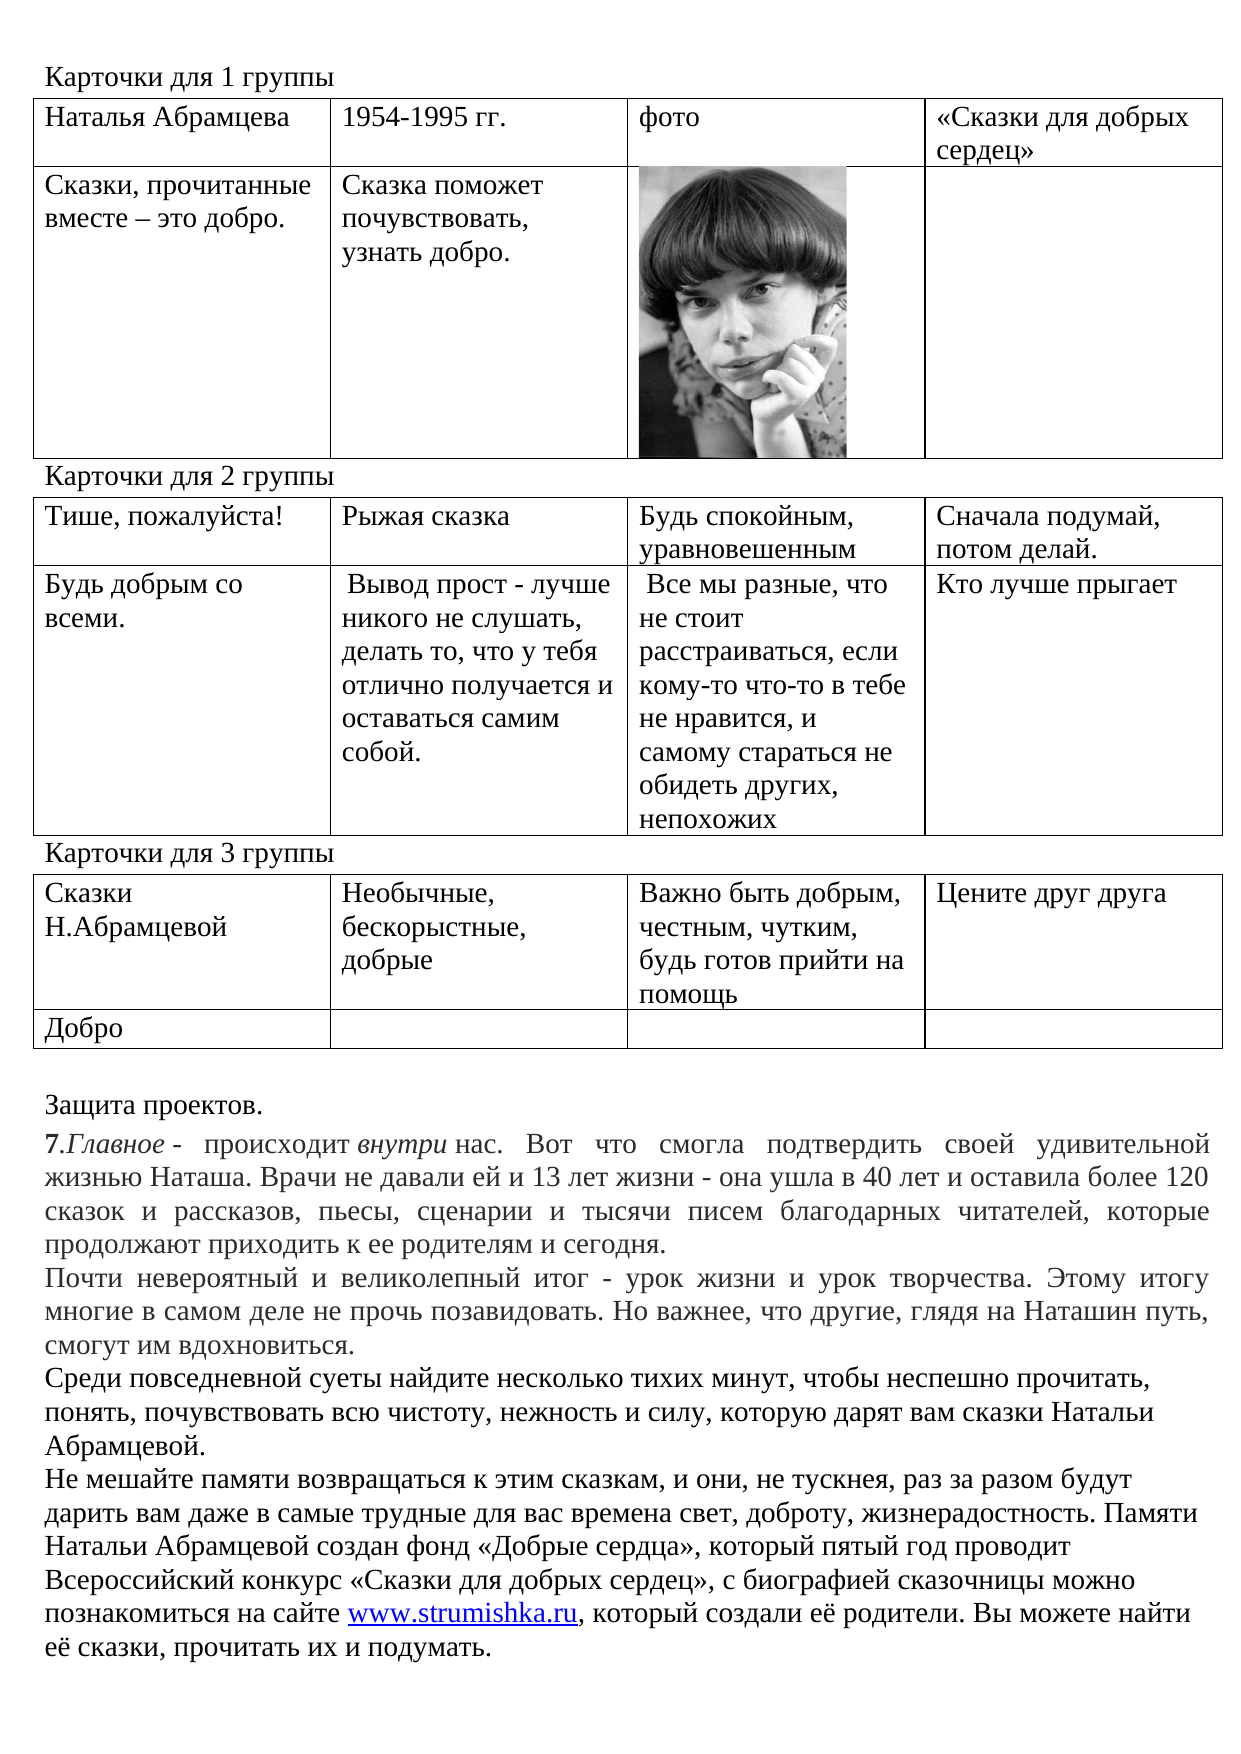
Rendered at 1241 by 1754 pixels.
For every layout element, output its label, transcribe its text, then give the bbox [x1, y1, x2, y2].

text Карточки для 3 группы [44, 836, 1211, 869]
table_cell [628, 1010, 924, 1048]
table_header Важно быть добрым, честным, чутким, будь готов прийти на помощь [628, 875, 924, 1009]
table_header фото [628, 99, 924, 166]
table_cell Будь добрым со всеми. [34, 566, 330, 834]
picture [638, 166, 847, 458]
table_cell Сказки, прочитанные вместе – это добро. [34, 167, 330, 457]
table_header «Сказки для добрых сердец» [926, 99, 1222, 166]
table_header 1954-1995 гг. [331, 99, 627, 166]
text Карточки для 2 группы [44, 459, 1211, 492]
table_header Наталья Абрамцева [34, 99, 330, 166]
table_header Будь спокойным, уравновешенным [628, 498, 924, 565]
table_cell [926, 1010, 1222, 1048]
table_header Сначала подумай, потом делай. [926, 498, 1222, 565]
table_header Необычные, бескорыстные, добрые [331, 875, 627, 1009]
table_header Цените друг друга [926, 875, 1222, 1009]
table_cell Вывод прост - лучше никого не слушать, делать то, что у тебя отлично получается и оставаться самим собой. [331, 566, 627, 834]
text Не мешайте памяти возвращаться к этим сказкам, и они, не тускнея, раз за разом будут дарить вам даже в самые трудные для вас времена свет, доброту, жизнерадостность. Памяти Натальи Абрамцевой создан фонд «Добрые сердца», который пятый год проводит Всероссийский конкурс «Сказки для добрых сердец», с биографией сказочницы можно познакомиться на сайте www.strumishka.ru, который создали её родители. Вы можете найти её сказки, прочитать их и подумать. [44, 1461, 1211, 1662]
table_cell [926, 167, 1222, 457]
table_cell [331, 1010, 627, 1048]
text 7.Главное - происходит внутри нас. Вот что смогла подтвердить своей удивительной жизнью Наташа. Врачи не давали ей и 13 лет жизни - она ушла в 40 лет и оставила более 120 сказок и рассказов, пьесы, сценарии и тысячи писем благодарных читателей, которые продолжают приходить к ее родителям и сегодня. [44, 1126, 1211, 1260]
table_header Сказки Н.Абрамцевой [34, 875, 330, 1009]
text Почти невероятный и великолепный итог - урок жизни и урок творчества. Этому итогу многие в самом деле не прочь позавидовать. Но важнее, что другие, глядя на Наташин путь, смогут им вдохновиться. [44, 1260, 1211, 1361]
table_cell Сказка поможет почувствовать, узнать добро. [331, 167, 627, 457]
text Карточки для 1 группы [44, 59, 1211, 93]
table_header Рыжая сказка [331, 498, 627, 565]
table_cell [847, 167, 924, 457]
table_cell Кто лучше прыгает [926, 566, 1222, 834]
text Защита проектов. [44, 1087, 1211, 1121]
table_cell Добро [34, 1010, 330, 1048]
table_cell Все мы разные, что не стоит расстраиваться, если кому-то что-то в тебе не нравится, и самому стараться не обидеть других, непохожих [628, 566, 924, 834]
table_cell [628, 167, 638, 457]
table_header Тише, пожалуйста! [34, 498, 330, 565]
text Среди повседневной суеты найдите несколько тихих минут, чтобы неспешно прочитать, понять, почувствовать всю чистоту, нежность и силу, которую дарят вам сказки Натальи Абрамцевой. [44, 1361, 1211, 1461]
